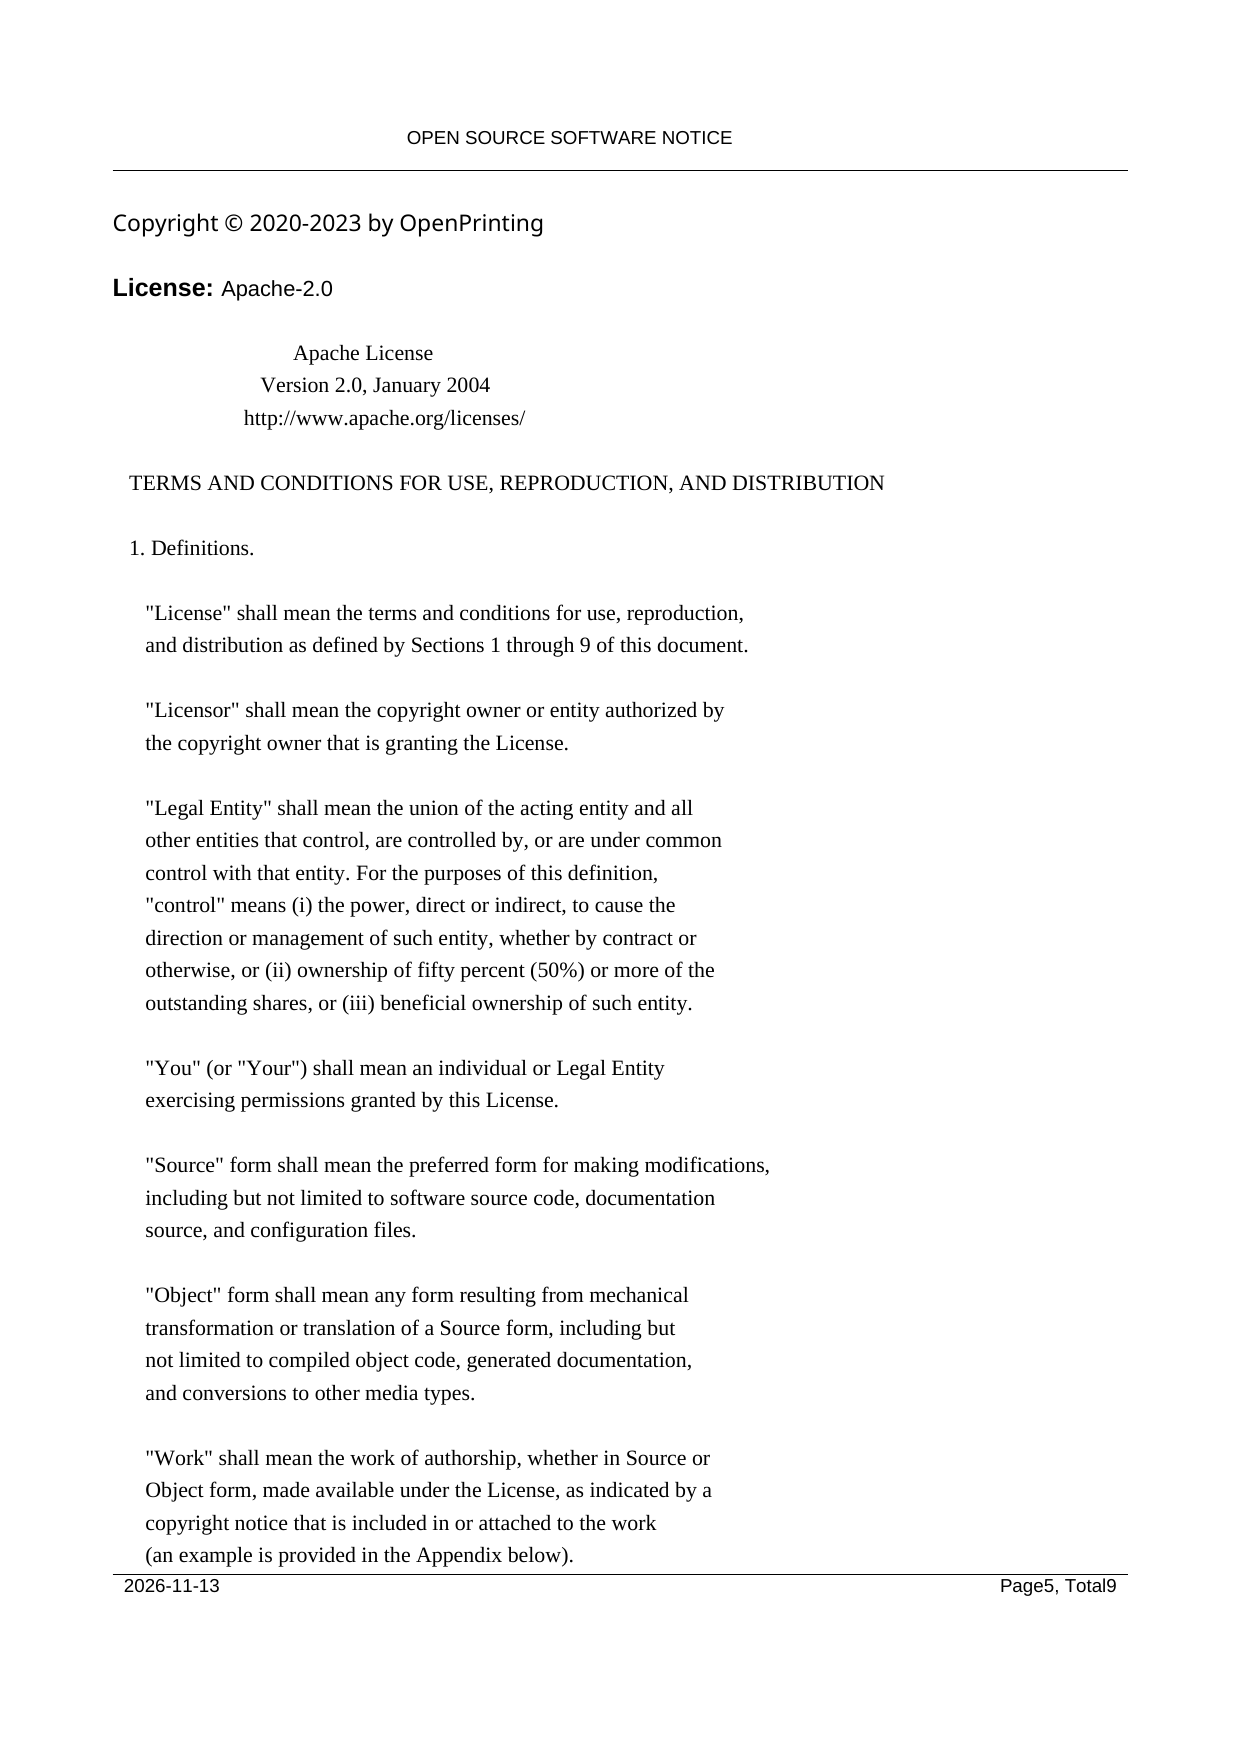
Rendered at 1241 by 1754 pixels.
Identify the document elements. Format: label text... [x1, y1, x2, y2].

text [112, 304, 1128, 1571]
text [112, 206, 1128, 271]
text License: Apache-2.0 [112, 271, 1128, 304]
